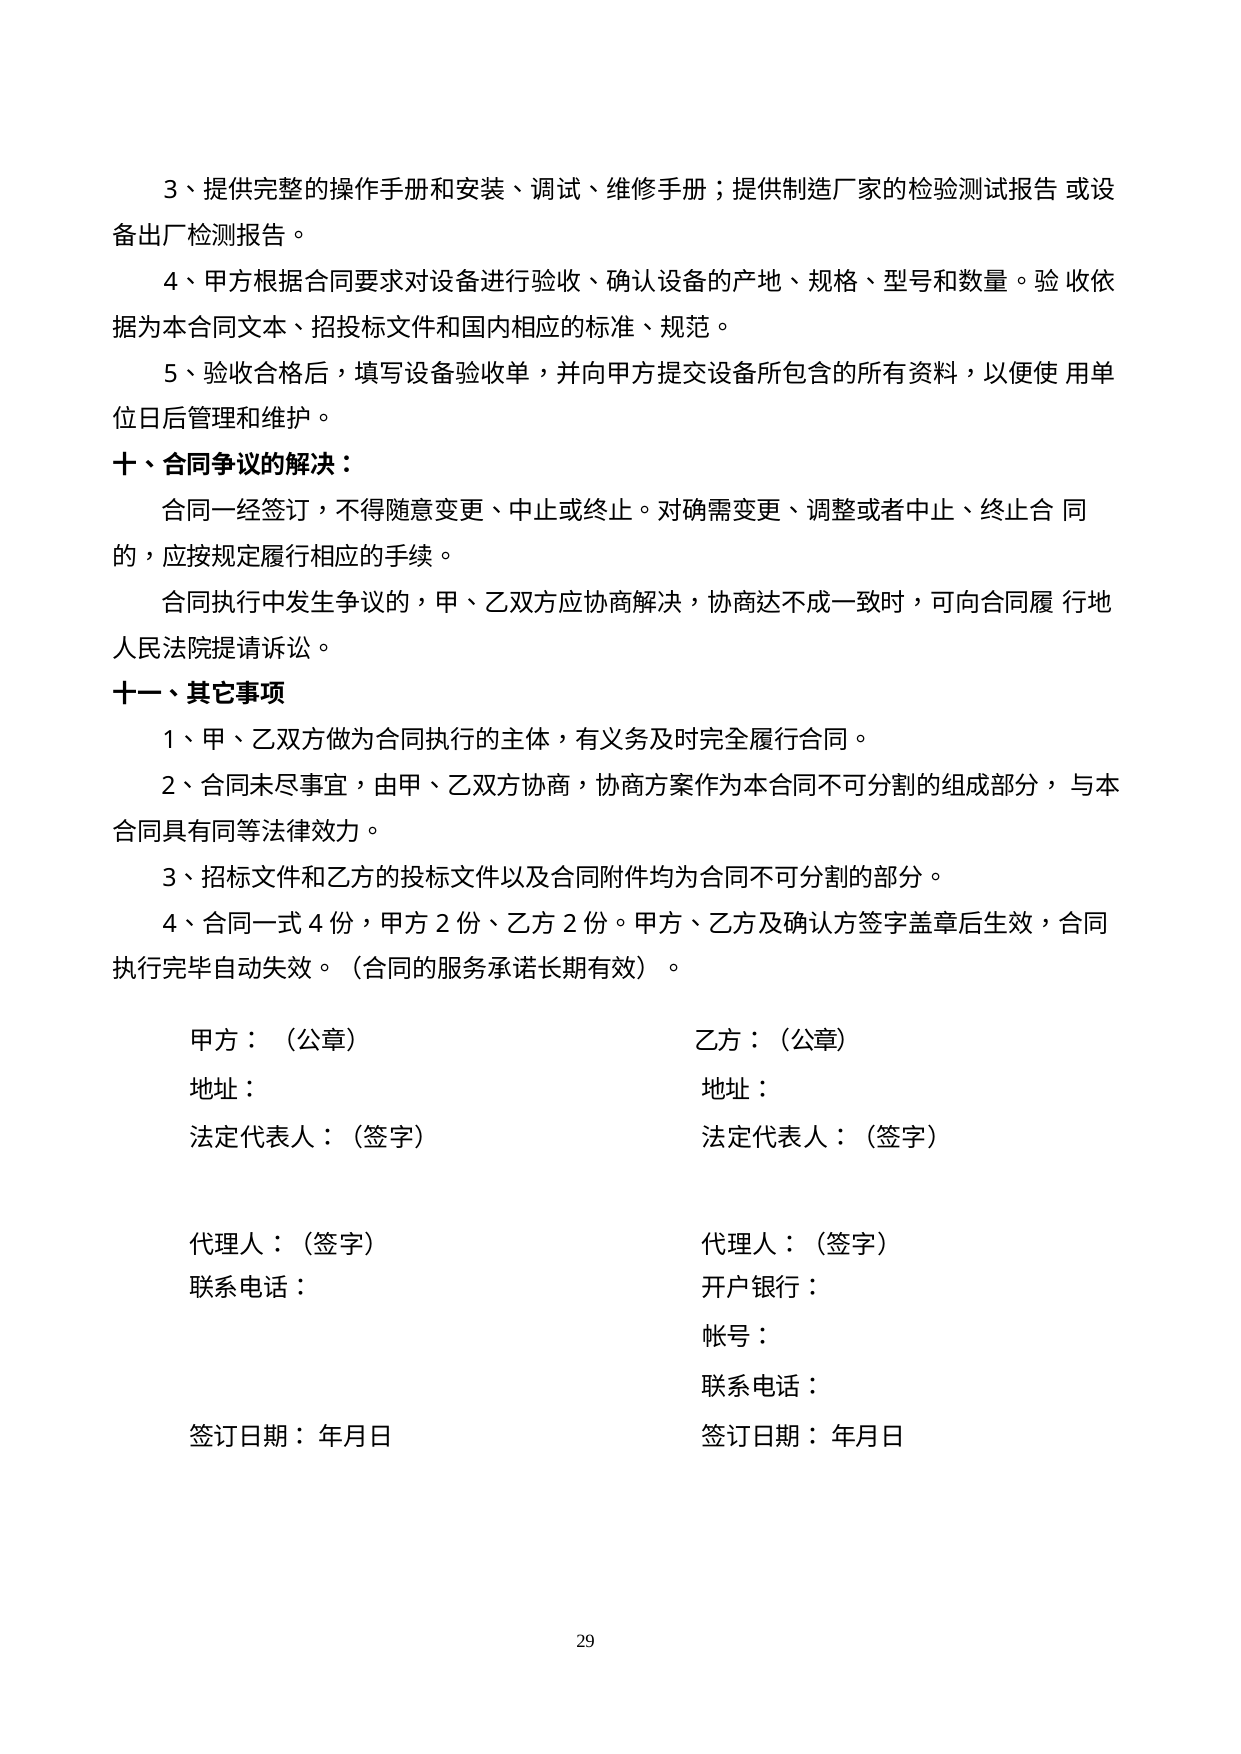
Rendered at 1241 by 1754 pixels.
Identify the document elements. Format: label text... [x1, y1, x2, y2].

table_header 甲方： （公章） [189, 1025, 606, 1061]
text 2、合同未尽事宜，由甲、乙双方协商，协商方案作为本合同不可分割的组成部分， 与本合同具有同等法律效力。 [112, 758, 1128, 849]
table_header 乙方：（公章） [606, 1025, 1024, 1061]
table_cell 开户银行： 帐号： 联系电话： [606, 1260, 1024, 1409]
table_cell 法定代表人：（签字） [189, 1110, 606, 1183]
table_cell 法定代表人：（签字） [606, 1110, 1024, 1183]
text 4、合同一式 4 份，甲方 2 份、乙方 2 份。甲方、乙方及确认方签字盖章后生效，合同执行完毕自动失效。（合同的服务承诺长期有效）。 [112, 895, 1128, 987]
table_cell 代理人：（签字） [606, 1183, 1024, 1259]
text 1、甲、乙双方做为合同执行的主体，有义务及时完全履行合同。 [112, 712, 1128, 758]
table_cell 联系电话： [189, 1260, 606, 1409]
text 十、合同争议的解决： [112, 437, 1128, 483]
table_cell 地址： [606, 1061, 1024, 1110]
table_cell 代理人：（签字） [189, 1183, 606, 1259]
text 3、提供完整的操作手册和安装、调试、维修手册；提供制造厂家的检验测试报告 或设备出厂检测报告。 [112, 162, 1128, 254]
table_cell 签订日期： 年月日 [189, 1410, 606, 1451]
table_cell 地址： [189, 1061, 606, 1110]
text 合同执行中发生争议的，甲、乙双方应协商解决，协商达不成一致时，可向合同履 行地人民法院提请诉讼。 [112, 574, 1128, 666]
text 3、招标文件和乙方的投标文件以及合同附件均为合同不可分割的部分。 [112, 849, 1128, 895]
text 合同一经签订，不得随意变更、中止或终止。对确需变更、调整或者中止、终止合 同的，应按规定履行相应的手续。 [112, 483, 1128, 574]
text 5、验收合格后，填写设备验收单，并向甲方提交设备所包含的所有资料，以便使 用单位日后管理和维护。 [112, 345, 1128, 437]
text 十一、其它事项 [112, 666, 1128, 712]
table_cell 签订日期： 年月日 [606, 1410, 1024, 1451]
text 4、甲方根据合同要求对设备进行验收、确认设备的产地、规格、型号和数量。验 收依据为本合同文本、招投标文件和国内相应的标准、规范。 [112, 254, 1128, 345]
